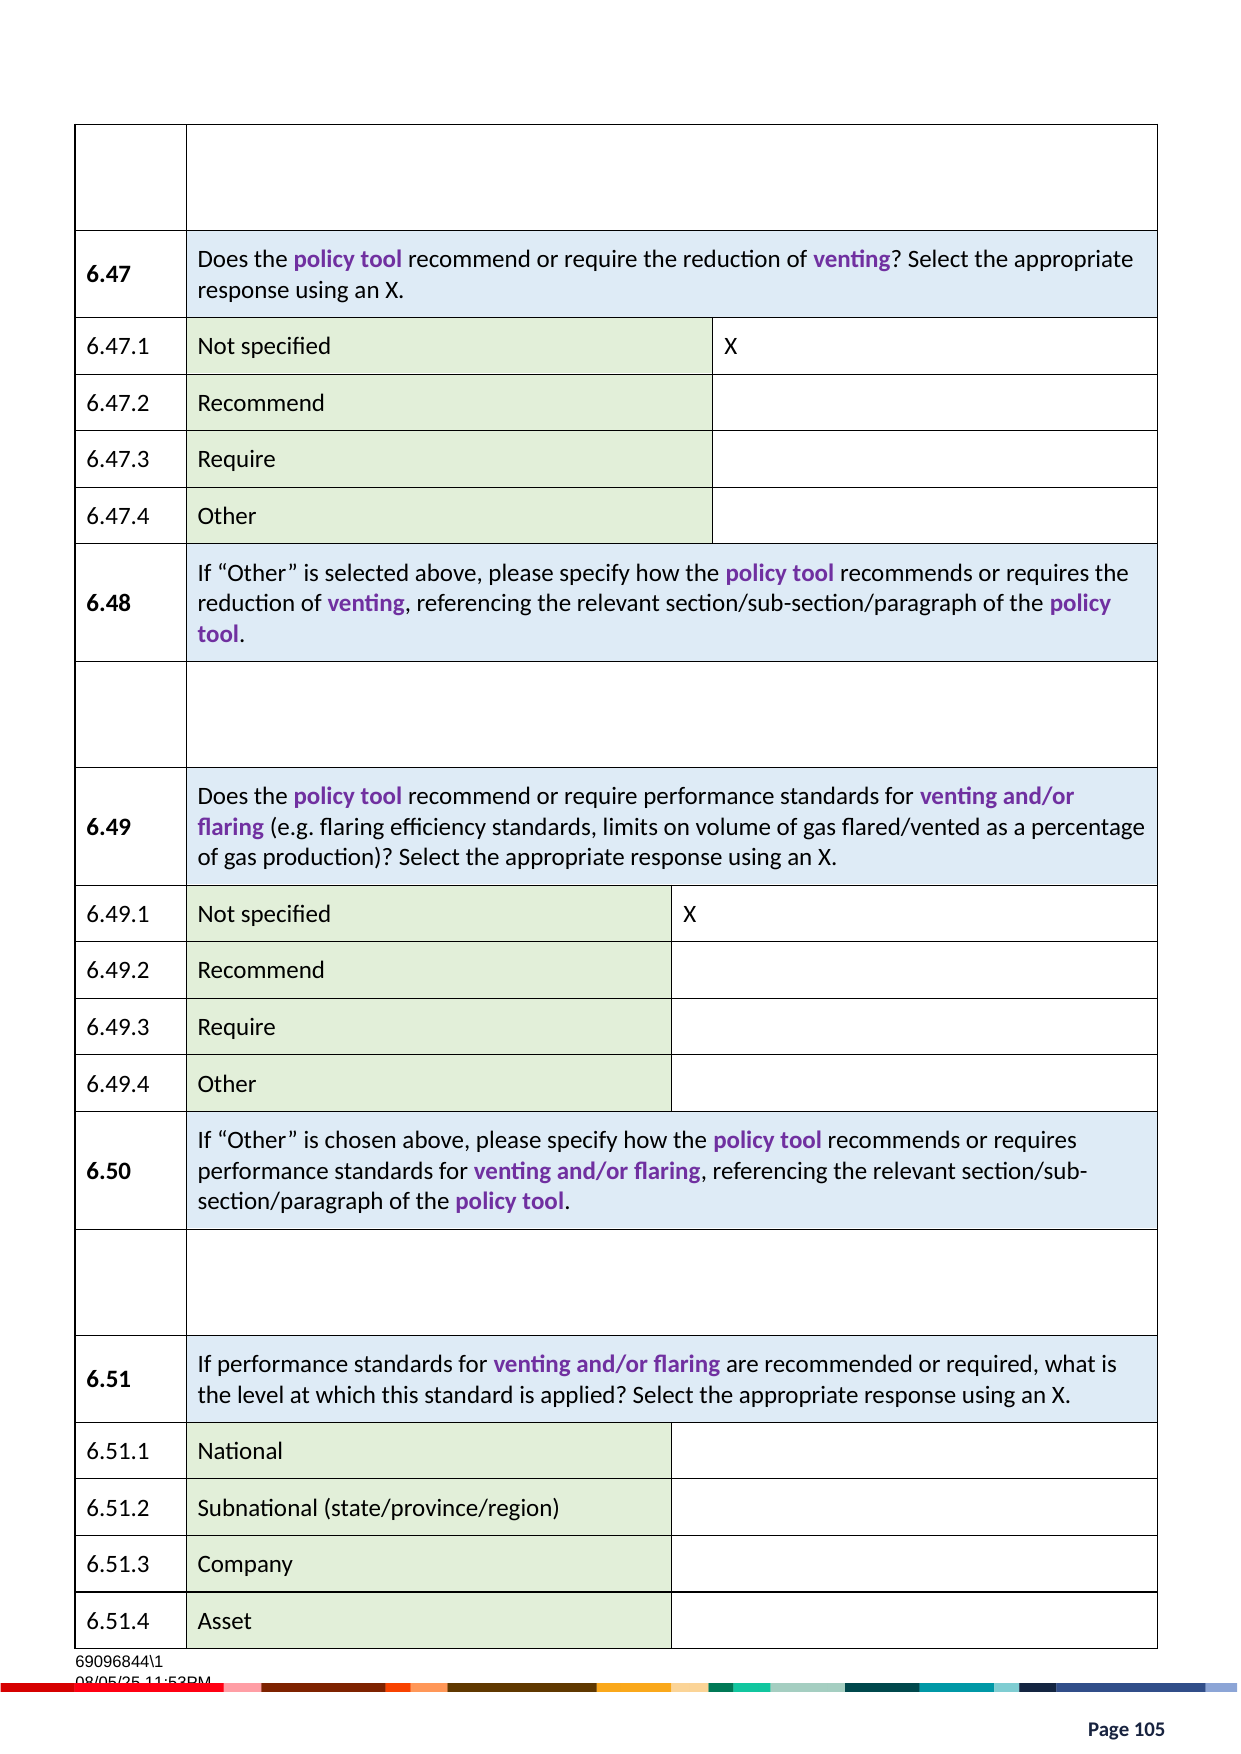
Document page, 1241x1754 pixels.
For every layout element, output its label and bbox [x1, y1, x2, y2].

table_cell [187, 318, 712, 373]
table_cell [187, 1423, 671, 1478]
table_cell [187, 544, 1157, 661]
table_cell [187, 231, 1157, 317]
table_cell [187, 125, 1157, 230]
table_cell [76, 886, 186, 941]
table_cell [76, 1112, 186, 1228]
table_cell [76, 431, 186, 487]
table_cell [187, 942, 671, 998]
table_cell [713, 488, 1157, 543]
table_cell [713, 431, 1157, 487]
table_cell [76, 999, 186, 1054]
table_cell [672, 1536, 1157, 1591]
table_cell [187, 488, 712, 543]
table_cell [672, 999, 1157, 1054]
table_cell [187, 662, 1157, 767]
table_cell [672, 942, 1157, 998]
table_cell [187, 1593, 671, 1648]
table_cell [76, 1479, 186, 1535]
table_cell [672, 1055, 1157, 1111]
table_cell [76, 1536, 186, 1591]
picture [0, 1683, 1236, 1692]
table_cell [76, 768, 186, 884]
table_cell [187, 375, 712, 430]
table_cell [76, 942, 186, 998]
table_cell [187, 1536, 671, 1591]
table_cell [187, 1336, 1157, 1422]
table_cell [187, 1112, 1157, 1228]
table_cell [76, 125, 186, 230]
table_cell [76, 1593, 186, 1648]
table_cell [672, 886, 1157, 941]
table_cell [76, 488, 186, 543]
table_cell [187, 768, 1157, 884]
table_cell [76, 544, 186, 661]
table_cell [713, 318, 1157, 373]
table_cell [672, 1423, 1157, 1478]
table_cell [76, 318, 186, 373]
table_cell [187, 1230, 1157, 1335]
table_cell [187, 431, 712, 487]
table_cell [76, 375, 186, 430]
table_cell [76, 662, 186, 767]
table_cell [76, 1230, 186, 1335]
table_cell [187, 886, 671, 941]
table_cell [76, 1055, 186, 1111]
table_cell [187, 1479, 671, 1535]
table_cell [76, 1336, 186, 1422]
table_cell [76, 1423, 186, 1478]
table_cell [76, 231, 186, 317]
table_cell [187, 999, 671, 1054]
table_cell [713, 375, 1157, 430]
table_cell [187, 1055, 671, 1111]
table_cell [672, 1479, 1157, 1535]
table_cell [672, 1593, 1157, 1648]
